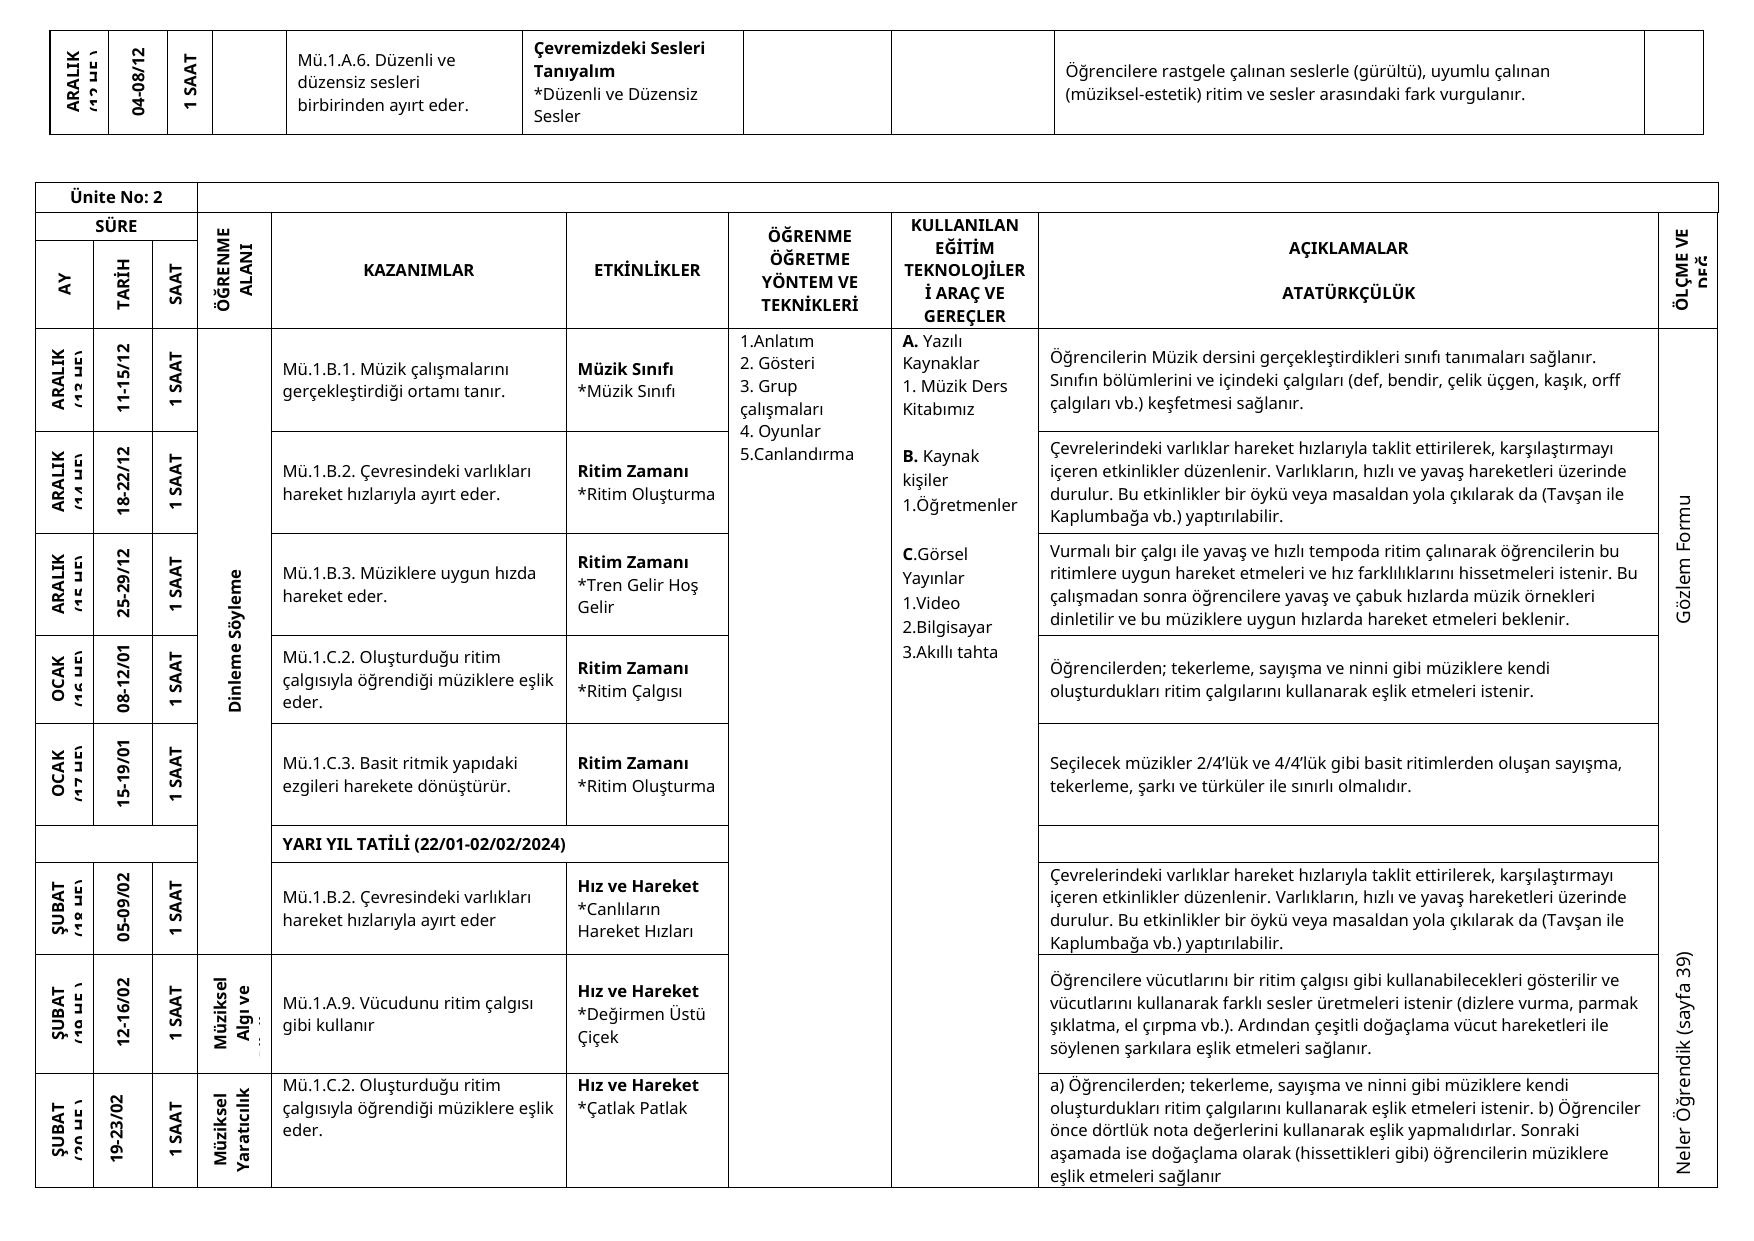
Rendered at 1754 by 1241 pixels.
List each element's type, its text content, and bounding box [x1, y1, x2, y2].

table_cell SAAT [153, 241, 197, 328]
table_cell 1 SAAT [153, 1074, 197, 1187]
table_cell Öğrencilerden; tekerleme, sayışma ve ninni gibi müziklere kendi oluşturdukları ritim çalgılarını kullanarak eşlik etmeleri istenir. [1039, 636, 1658, 723]
table_cell Hız ve Hareket *Çatlak Patlak [567, 1074, 728, 1187]
table_cell Müziksel Algı ve Bilgilenme [198, 955, 271, 1072]
table_cell Dinleme Söyleme [198, 329, 271, 954]
table_cell AÇIKLAMALAR ATATÜRKÇÜLÜK [1039, 213, 1658, 328]
table_cell ÖĞRENME ÖĞRETME YÖNTEM VE TEKNİKLERİ [729, 213, 891, 328]
table_cell 1 SAAT [153, 534, 197, 635]
table_cell 25-29/12 [94, 534, 152, 635]
table_cell 08-12/01 [94, 636, 152, 723]
table_cell ARALIK (12.HF.) [51, 31, 108, 134]
table_cell ŞUBAT (20.HF.) [36, 1074, 93, 1187]
table_cell 1 SAAT [153, 329, 197, 431]
table_cell 1 SAAT [168, 31, 212, 134]
table_cell SÜRE [36, 213, 197, 240]
table_cell 1 SAAT [153, 636, 197, 723]
table_cell 1 SAAT [153, 955, 197, 1072]
table_cell Çevrelerindeki varlıklar hareket hızlarıyla taklit ettirilerek, karşılaştırmayı içeren etkinlikler düzenlenir. Varlıkların, hızlı ve yavaş hareketleri üzerinde durulur. Bu etkinlikler bir öykü veya masaldan yola çıkılarak da (Tavşan ile Kaplumbağa vb.) yaptırılabilir. [1039, 863, 1658, 954]
table_cell Hız ve Hareket *Canlıların Hareket Hızları [567, 863, 728, 954]
table_cell Vurmalı bir çalgı ile yavaş ve hızlı tempoda ritim çalınarak öğrencilerin bu ritimlere uygun hareket etmeleri ve hız farklılıklarını hissetmeleri istenir. Bu çalışmadan sonra öğrencilere yavaş ve çabuk hızlarda müzik örnekleri dinletilir ve bu müziklere uygun hızlarda hareket etmeleri beklenir. [1039, 534, 1658, 635]
table_cell Mü.1.C.2. Oluşturduğu ritim çalgısıyla öğrendiği müziklere eşlik eder. [272, 1074, 566, 1187]
table_cell 05-09/02 [94, 863, 152, 954]
table_cell ARALIK (15.HF) [36, 534, 93, 635]
table_cell KAZANIMLAR [272, 213, 566, 328]
table_cell Ritim Zamanı *Tren Gelir Hoş Gelir [567, 534, 728, 635]
table_cell Mü.1.A.6. Düzenli ve düzensiz sesleri birbirinden ayırt eder. [287, 31, 522, 134]
table_cell OCAK (17.HF) [36, 724, 93, 825]
table_cell ARALIK (13.HF) [36, 329, 93, 431]
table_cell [198, 1074, 271, 1187]
table_cell Öğrencilere vücutlarını bir ritim çalgısı gibi kullanabilecekleri gösterilir ve vücutlarını kullanarak farklı sesler üretmeleri istenir (dizlere vurma, parmak şıklatma, el çırpma vb.). Ardından çeşitli doğaçlama vücut hareketleri ile söylenen şarkılara eşlik etmeleri sağlanır. [1039, 955, 1658, 1072]
table_cell 11-15/12 [94, 329, 152, 431]
table_cell KULLANILAN EĞİTİM TEKNOLOJİLERİ ARAÇ VE GEREÇLER [892, 213, 1038, 328]
table_cell Çevremizdeki Sesleri Tanıyalım *Düzenli ve Düzensiz Sesler [523, 31, 743, 134]
table_cell 19-23/02 [94, 1074, 152, 1187]
table_cell Mü.1.B.3. Müziklere uygun hızda hareket eder. [272, 534, 566, 635]
table_cell ÖĞRENME ALANI [198, 213, 271, 328]
table_cell ŞUBAT (19.HF.) [36, 955, 93, 1072]
table_cell YARI YIL TATİLİ (22/01-02/02/2024) [272, 826, 728, 862]
table_cell TARİH [94, 241, 152, 328]
table_cell a) Öğrencilerden; tekerleme, sayışma ve ninni gibi müziklere kendi oluşturdukları ritim çalgılarını kullanarak eşlik etmeleri istenir. b) Öğrenciler önce dörtlük nota değerlerini kullanarak eşlik yapmalıdırlar. Sonraki aşamada ise doğaçlama olarak (hissettikleri gibi) öğrencilerin müziklere eşlik etmeleri sağlanır [1039, 1074, 1658, 1187]
table_cell 1 SAAT [153, 432, 197, 533]
table_cell 15-19/01 [94, 724, 152, 825]
table_cell 18-22/12 [94, 432, 152, 533]
table_cell AY [36, 241, 93, 328]
table_header [198, 183, 1718, 212]
table_cell 1 SAAT [153, 863, 197, 954]
table_cell Çevrelerindeki varlıklar hareket hızlarıyla taklit ettirilerek, karşılaştırmayı içeren etkinlikler düzenlenir. Varlıkların, hızlı ve yavaş hareketleri üzerinde durulur. Bu etkinlikler bir öykü veya masaldan yola çıkılarak da (Tavşan ile Kaplumbağa vb.) yaptırılabilir. [1039, 432, 1658, 533]
table_cell ŞUBAT (18.HF) [36, 863, 93, 954]
table_cell Mü.1.B.2. Çevresindeki varlıkları hareket hızlarıyla ayırt eder [272, 863, 566, 954]
table_cell Hız ve Hareket *Değirmen Üstü Çiçek [567, 955, 728, 1072]
table_cell ARALIK (14.HF) [36, 432, 93, 533]
table_cell Neler Öğrendik (sayfa 39) Gözlem Formu [1659, 329, 1717, 1187]
table_cell Seçilecek müzikler 2/4’lük ve 4/4’lük gibi basit ritimlerden oluşan sayışma, tekerleme, şarkı ve türküler ile sınırlı olmalıdır. [1039, 724, 1658, 825]
table_header Ünite No: 2 [36, 183, 197, 212]
table_cell 1 SAAT [153, 724, 197, 825]
table_cell ÖLÇME VE DEĞ. [1659, 213, 1717, 328]
table_cell 1.Anlatım 2. Gösteri 3. Grup çalışmaları 4. Oyunlar 5.Canlandırma [729, 329, 891, 1187]
table_cell Mü.1.C.2. Oluşturduğu ritim çalgısıyla öğrendiği müziklere eşlik eder. [272, 636, 566, 723]
table_cell 04-08/12 [109, 31, 167, 134]
table_cell Öğrencilerin Müzik dersini gerçekleştirdikleri sınıfı tanımaları sağlanır. Sınıfın bölümlerini ve içindeki çalgıları (def, bendir, çelik üçgen, kaşık, orff çalgıları vb.) keşfetmesi sağlanır. [1039, 329, 1658, 431]
table_cell Öğrencilere rastgele çalınan seslerle (gürültü), uyumlu çalınan (müziksel-estetik) ritim ve sesler arasındaki fark vurgulanır. [1055, 31, 1644, 134]
table_cell Mü.1.C.3. Basit ritmik yapıdaki ezgileri harekete dönüştürür. [272, 724, 566, 825]
table_cell Müzik Sınıfı *Müzik Sınıfı [567, 329, 728, 431]
table_cell [36, 826, 197, 862]
table_cell ETKİNLİKLER [567, 213, 728, 328]
table_cell A. Yazılı Kaynaklar 1. Müzik Ders Kitabımız B. Kaynak kişiler 1.Öğretmenler C.Görsel Yayınlar 1.Video 2.Bilgisayar 3.Akıllı tahta [892, 329, 1038, 1187]
table_cell Mü.1.B.1. Müzik çalışmalarını gerçekleştirdiği ortamı tanır. [272, 329, 566, 431]
table_cell [1039, 826, 1658, 862]
table_cell Ritim Zamanı *Ritim Oluşturma [567, 724, 728, 825]
table_cell Ritim Zamanı *Ritim Çalgısı [567, 636, 728, 723]
table_cell Mü.1.B.2. Çevresindeki varlıkları hareket hızlarıyla ayırt eder. [272, 432, 566, 533]
table_cell 12-16/02 [94, 955, 152, 1072]
table_cell Mü.1.A.9. Vücudunu ritim çalgısı gibi kullanır [272, 955, 566, 1072]
table_cell Ritim Zamanı *Ritim Oluşturma [567, 432, 728, 533]
table_cell OCAK (16.HF) [36, 636, 93, 723]
